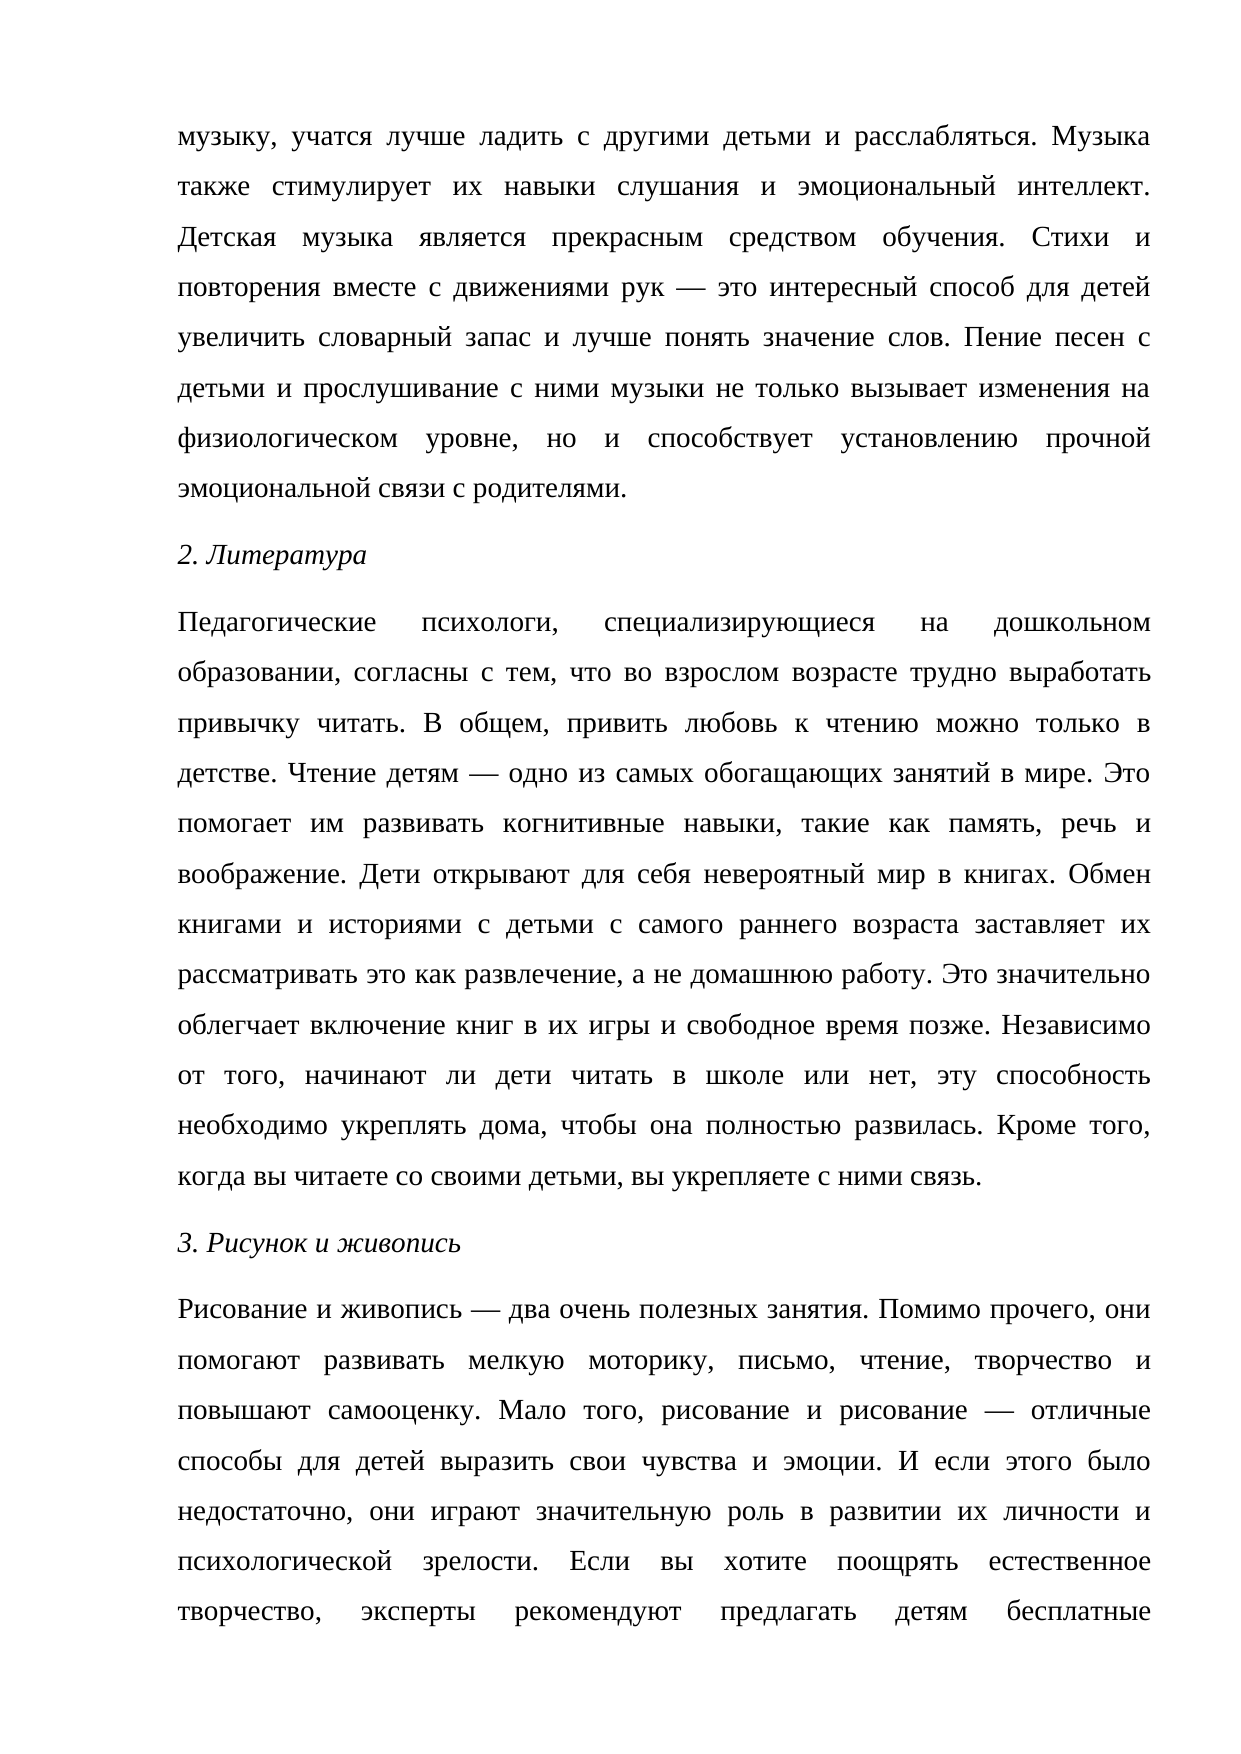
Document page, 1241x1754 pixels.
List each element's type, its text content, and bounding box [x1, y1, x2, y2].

text 2. Литература [177, 537, 1152, 571]
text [177, 1292, 1152, 1627]
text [177, 118, 1152, 504]
text Педагогические психологи, специализирующиеся на дошкольном образовании, согласны с тем, что во взрослом возрасте трудно выработать привычку читать. В общем, привить любовь к чтению можно только в детстве. Чтение детям — одно из самых обогащающих занятий в мире. Это помогает им развивать когнитивные навыки, такие как память, речь и воображение. Дети открывают для себя невероятный мир в книгах. Обмен книгами и историями с детьми с самого раннего возраста заставляет их рассматривать это как развлечение, а не домашнюю работу. Это значительно облегчает включение книг в их игры и свободное время позже. Независимо от того, начинают ли дети читать в школе или нет, эту способность необходимо укреплять дома, чтобы она полностью развилась. Кроме того, когда вы читаете со своими детьми, вы укрепляете с ними связь. [177, 604, 1152, 1191]
text 3. Рисунок и живопись [177, 1225, 1152, 1258]
